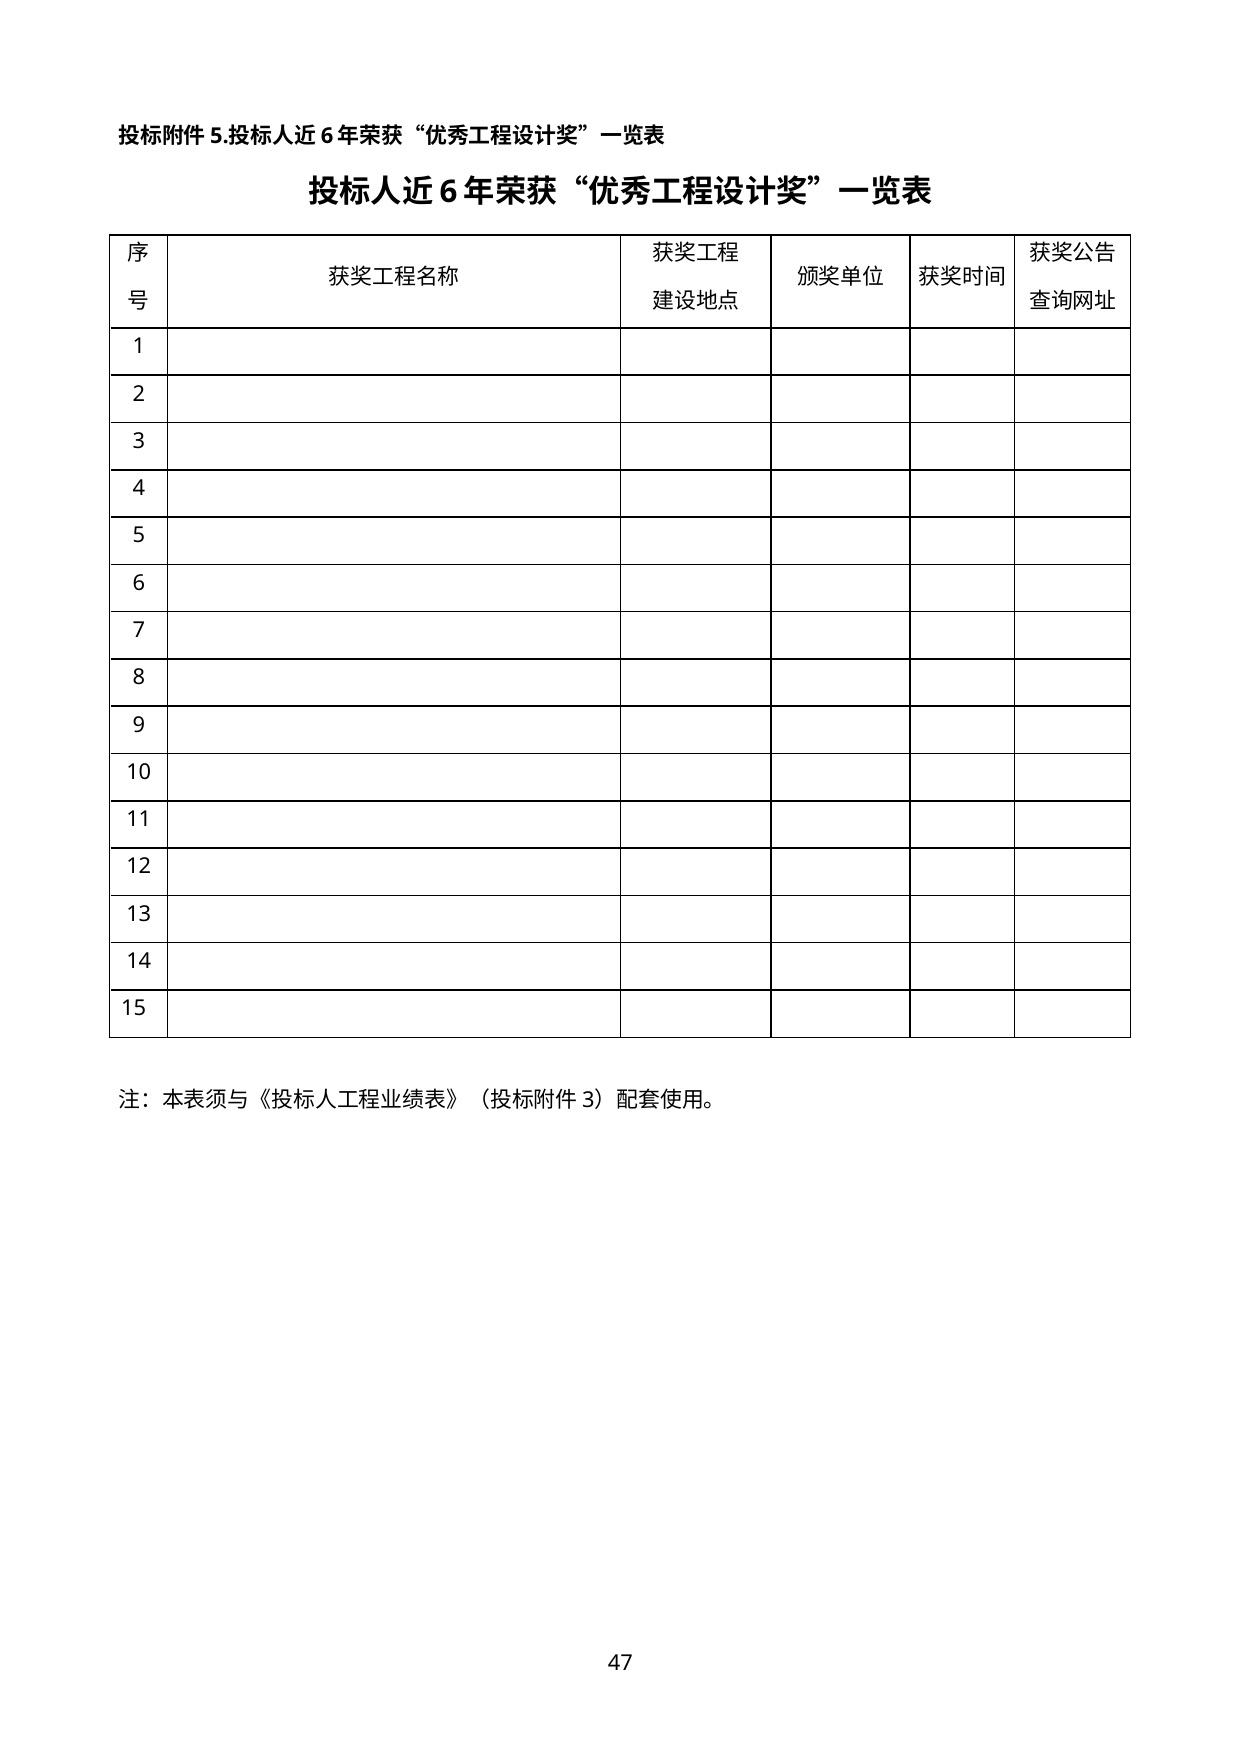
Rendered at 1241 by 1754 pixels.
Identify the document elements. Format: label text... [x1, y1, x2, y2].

table_header 获奖公告查询网址 [1015, 236, 1130, 327]
table_cell [168, 991, 620, 1036]
table_cell [168, 754, 620, 800]
table_cell [621, 896, 770, 942]
table_cell [772, 423, 909, 469]
table_cell [621, 565, 770, 611]
table_cell [1015, 707, 1130, 753]
table_cell [772, 471, 909, 516]
table_cell [911, 707, 1014, 753]
table_cell [621, 612, 770, 658]
table_cell 7 [110, 612, 167, 658]
table_cell [621, 423, 770, 469]
table_cell [1015, 518, 1130, 563]
table_cell [772, 707, 909, 753]
text 投标人近6年荣获“优秀工程设计奖”一览表 [118, 166, 1122, 211]
table_cell [911, 849, 1014, 894]
table_cell 8 [110, 659, 167, 705]
table_cell [772, 329, 909, 374]
table_cell [168, 707, 620, 753]
table_cell [911, 329, 1014, 374]
table_cell [1015, 802, 1130, 847]
table_cell [621, 943, 770, 989]
table_header 颁奖单位 [772, 236, 909, 327]
table_cell 5 [110, 517, 167, 563]
table_cell [1015, 471, 1130, 516]
table_cell [168, 471, 620, 516]
table_cell [168, 660, 620, 705]
table_cell 2 [110, 375, 167, 422]
table_cell [1015, 329, 1130, 374]
text 投标附件5.投标人近6年荣获“优秀工程设计奖”一览表 [118, 118, 1122, 150]
table_cell [621, 707, 770, 753]
table_cell [772, 991, 909, 1036]
table_cell [1015, 991, 1130, 1036]
table_cell [911, 896, 1014, 942]
table_cell [621, 660, 770, 705]
table_header 获奖时间 [911, 236, 1014, 327]
table_cell [1015, 423, 1130, 469]
table_header 序号 [110, 236, 167, 327]
table_cell [621, 329, 770, 374]
table_cell [1015, 660, 1130, 705]
table_cell [621, 518, 770, 563]
table_cell [911, 991, 1014, 1036]
table_cell [621, 754, 770, 800]
table_cell [168, 612, 620, 658]
table_cell 3 [110, 423, 167, 469]
table_cell [1015, 943, 1130, 989]
table_cell 10 [110, 754, 167, 800]
table_cell [1015, 376, 1130, 422]
table_cell 15 [110, 990, 167, 1036]
table_cell 12 [110, 848, 167, 894]
table_cell [772, 660, 909, 705]
table_cell [911, 518, 1014, 563]
table_cell 1 [110, 328, 167, 374]
table_cell [621, 471, 770, 516]
table_cell [772, 943, 909, 989]
table_cell [1015, 849, 1130, 894]
table_cell [621, 802, 770, 847]
table_cell [772, 376, 909, 422]
table_cell [168, 329, 620, 374]
table_cell [911, 754, 1014, 800]
table_cell [1015, 896, 1130, 942]
table_cell [168, 802, 620, 847]
table_cell [168, 896, 620, 942]
table_cell [168, 376, 620, 422]
table_cell [168, 943, 620, 989]
table_cell [772, 754, 909, 800]
table_cell 14 [110, 943, 167, 989]
text 注：本表须与《投标人工程业绩表》（投标附件3）配套使用。 [118, 1082, 1122, 1113]
table_header 获奖工程名称 [168, 236, 620, 327]
table_cell [772, 896, 909, 942]
table_cell [1015, 565, 1130, 611]
table_cell [1015, 612, 1130, 658]
table_cell 9 [110, 706, 167, 753]
table_cell [911, 423, 1014, 469]
table_cell [772, 802, 909, 847]
table_cell [911, 565, 1014, 611]
table_cell [1015, 754, 1130, 800]
table_header 获奖工程 建设地点 [621, 236, 770, 327]
table_cell [168, 565, 620, 611]
table_cell [772, 565, 909, 611]
table_cell [621, 849, 770, 894]
table_cell [168, 849, 620, 894]
table_cell [911, 802, 1014, 847]
table_cell 11 [110, 801, 167, 847]
table_cell 6 [110, 565, 167, 611]
table_cell [911, 471, 1014, 516]
table_cell [168, 423, 620, 469]
table_cell [621, 991, 770, 1036]
table_cell [168, 518, 620, 563]
table_cell [772, 518, 909, 563]
table_cell 13 [110, 896, 167, 942]
table_cell [621, 376, 770, 422]
table_cell [911, 612, 1014, 658]
table_cell 4 [110, 470, 167, 516]
table_cell [772, 612, 909, 658]
table_cell [911, 376, 1014, 422]
table_cell [911, 660, 1014, 705]
table_cell [772, 849, 909, 894]
table_cell [911, 943, 1014, 989]
